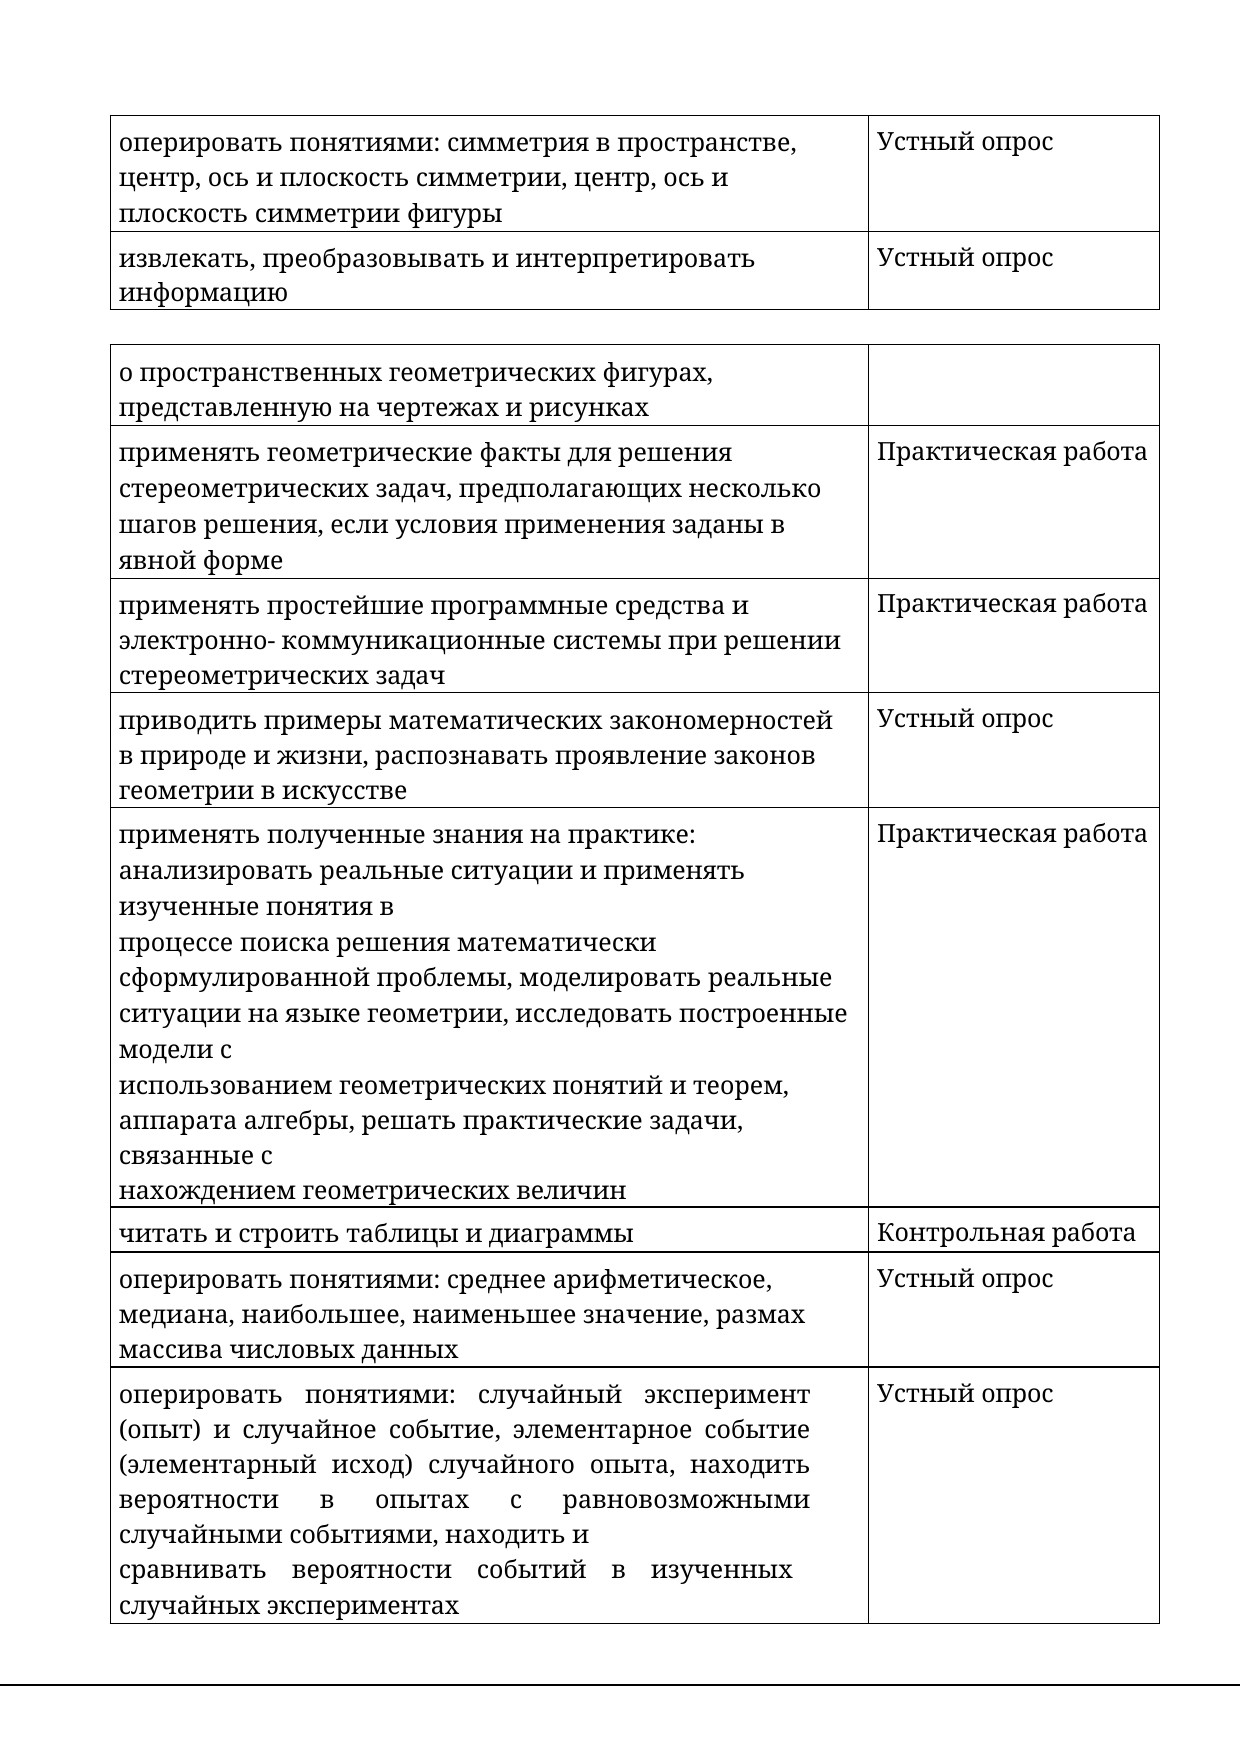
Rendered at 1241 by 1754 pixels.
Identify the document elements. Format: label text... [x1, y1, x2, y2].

table_cell Устный опрос [869, 1368, 1159, 1623]
table_cell оперировать понятиями: симметрия в пространстве, центр, ось и плоскость симметрии, центр, ось и плоскость симметрии фигуры [111, 116, 868, 231]
table_cell оперировать понятиями: случайный эксперимент (опыт) и случайное событие, элементарное событие (элементарный исход) случайного опыта, находить вероятности в опытах с равновозможными случайными событиями, находить и сравнивать вероятности событий в изученных случайных экспериментах [111, 1368, 868, 1623]
table_cell Устный опрос [869, 116, 1159, 231]
table_cell Устный опрос [869, 693, 1159, 807]
table_cell оперировать понятиями: среднее арифметическое, медиана, наибольшее, наименьшее значение, размах массива числовых данных [111, 1253, 868, 1366]
table_header [869, 345, 1159, 425]
table_cell Практическая работа [869, 579, 1159, 692]
table_cell Контрольная работа [869, 1208, 1159, 1251]
table_cell Устный опрос [869, 1253, 1159, 1366]
table_cell Практическая работа [869, 426, 1159, 578]
table_cell извлекать, преобразовывать и интерпретировать информацию [111, 232, 868, 309]
table_cell читать и строить таблицы и диаграммы [111, 1208, 868, 1251]
table_cell применять простейшие программные средства и электронно- коммуникационные системы при решении стереометрических задач [111, 579, 868, 692]
table_cell Устный опрос [869, 232, 1159, 309]
table_cell Практическая работа [869, 808, 1159, 1206]
table_cell применять геометрические факты для решения стереометрических задач, предполагающих несколько шагов решения, если условия применения заданы в явной форме [111, 426, 868, 578]
table_cell применять полученные знания на практике: анализировать реальные ситуации и применять изученные понятия в процессе поиска решения математически сформулированной проблемы, моделировать реальные ситуации на языке геометрии, исследовать построенные модели с использованием геометрических понятий и теорем, аппарата алгебры, решать практические задачи, связанные с нахождением геометрических величин [111, 808, 868, 1206]
table_header о пространственных геометрических фигурах, представленную на чертежах и рисунках [111, 345, 868, 425]
table_cell приводить примеры математических закономерностей в природе и жизни, распознавать проявление законов геометрии в искусстве [111, 693, 868, 807]
